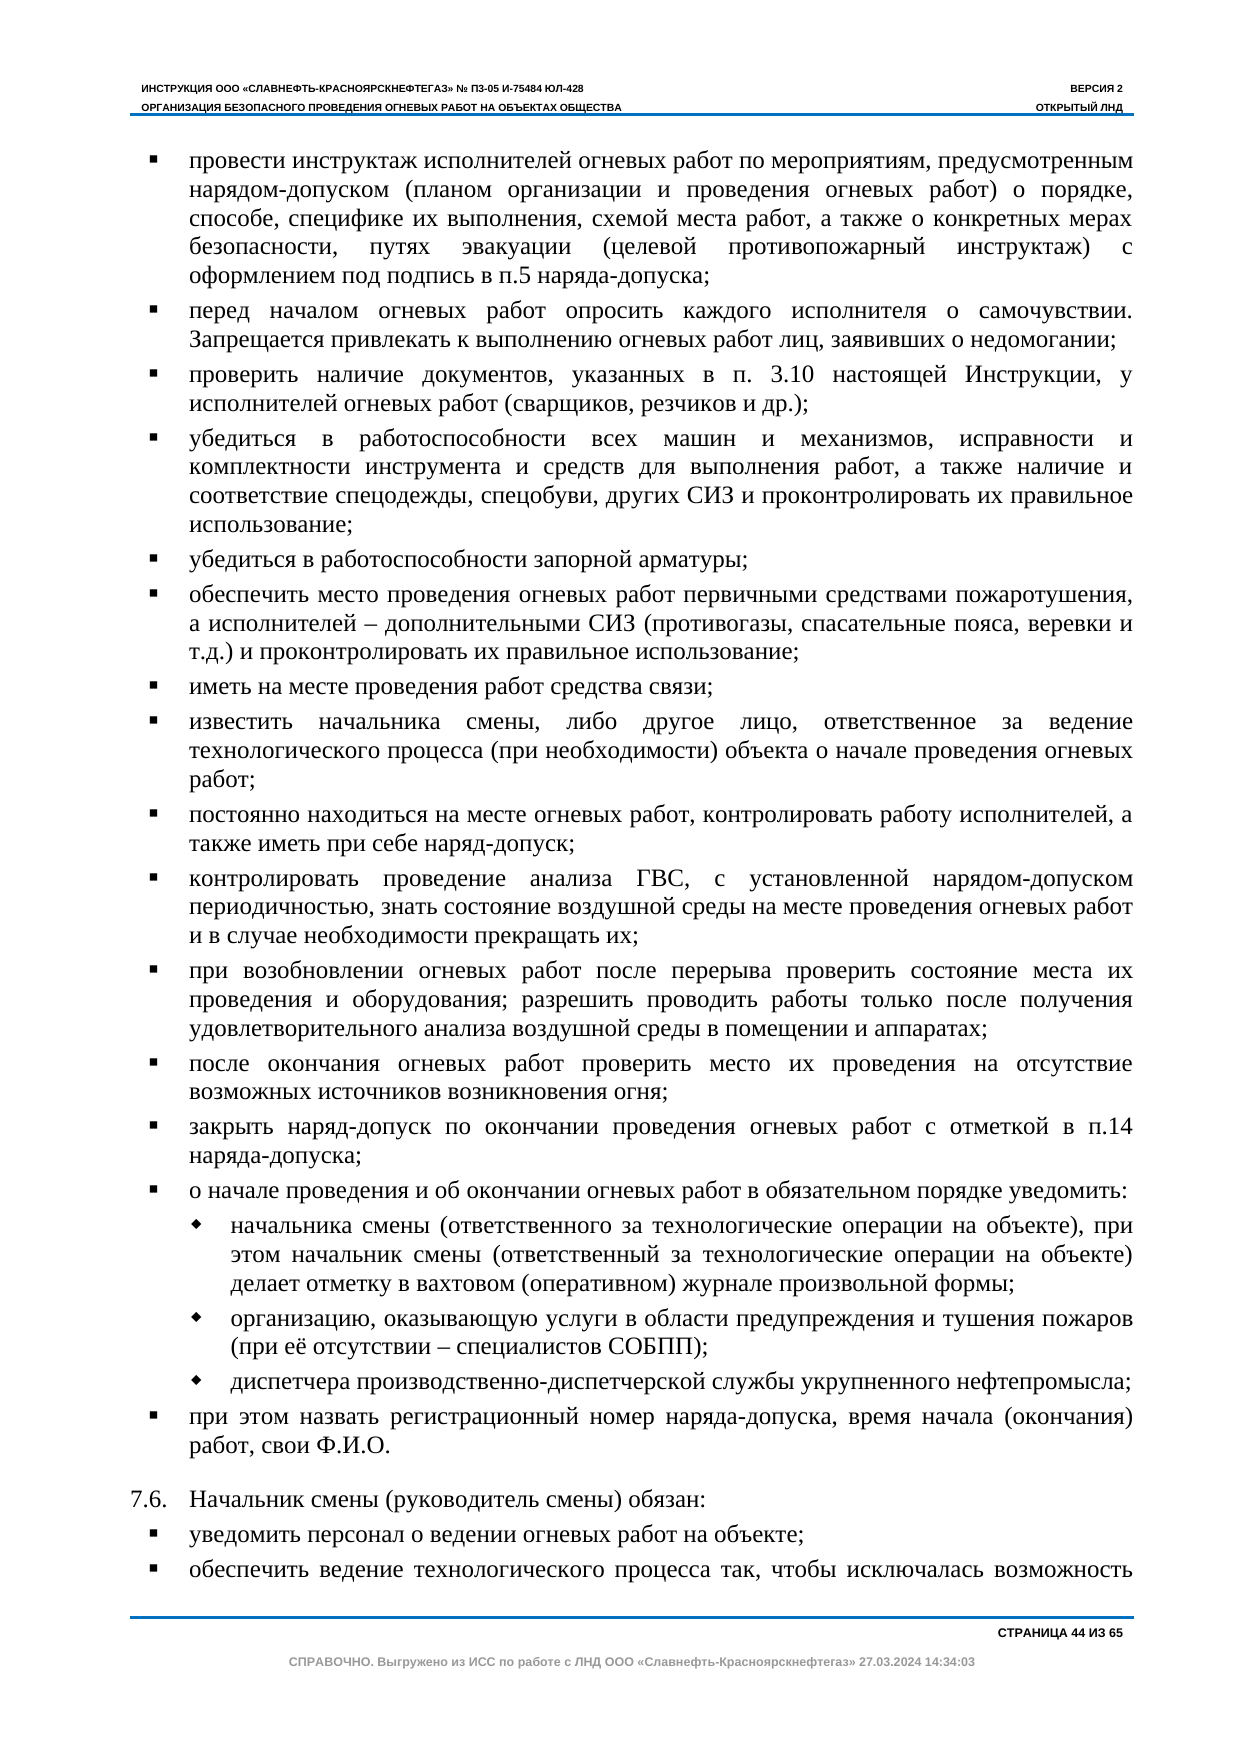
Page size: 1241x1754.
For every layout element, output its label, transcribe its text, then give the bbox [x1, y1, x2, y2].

list контролировать проведение анализа ГВС, с установленной нарядом-допуском периодичностью, знать состояние воздушной среды на месте проведения огневых работ и в случае необходимости прекращать их; [148, 863, 1134, 949]
list убедиться в работоспособности всех машин и механизмов, исправности и комплектности инструмента и средств для выполнения работ, а также наличие и соответствие спецодежды, спецобуви, других СИЗ и проконтролировать их правильное использование; [148, 423, 1134, 538]
list убедиться в работоспособности запорной арматуры; [148, 544, 1134, 573]
list провести инструктаж исполнителей огневых работ по мероприятиям, предусмотренным нарядом-допуском (планом организации и проведения огневых работ) о порядке, способе, специфике их выполнения, схемой места работ, а также о конкретных мерах безопасности, путях эвакуации (целевой противопожарный инструктаж) с оформлением под подпись в п.5 наряда-допуска; [148, 145, 1134, 289]
list при возобновлении огневых работ после перерыва проверить состояние места их проведения и оборудования; разрешить проводить работы только после получения удовлетворительного анализа воздушной среды в помещении и аппаратах; [148, 955, 1134, 1041]
list постоянно находиться на месте огневых работ, контролировать работу исполнителей, а также иметь при себе наряд-допуск; [148, 799, 1134, 856]
list Начальник смены (руководитель смены) обязан: [130, 1484, 1134, 1513]
list проверить наличие документов, указанных в п. 3.10 настоящей Инструкции, у исполнителей огневых работ (сварщиков, резчиков и др.); [148, 359, 1134, 416]
list организацию, оказывающую услуги в области предупреждения и тушения пожаров (при её отсутствии – специалистов СОБПП); [189, 1303, 1134, 1360]
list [148, 1554, 1134, 1583]
list перед началом огневых работ опросить каждого исполнителя о самочувствии. Запрещается привлекать к выполнению огневых работ лиц, заявивших о недомогании; [148, 295, 1134, 353]
list диспетчера производственно-диспетчерской службы укрупненного нефтепромысла; [189, 1366, 1134, 1395]
list после окончания огневых работ проверить место их проведения на отсутствие возможных источников возникновения огня; [148, 1048, 1134, 1105]
list закрыть наряд-допуск по окончании проведения огневых работ с отметкой в п.14 наряда-допуска; [148, 1111, 1134, 1169]
list о начале проведения и об окончании огневых работ в обязательном порядке уведомить: [148, 1175, 1134, 1204]
list начальника смены (ответственного за технологические операции на объекте), при этом начальник смены (ответственный за технологические операции на объекте) делает отметку в вахтовом (оперативном) журнале произвольной формы; [189, 1210, 1134, 1296]
list при этом назвать регистрационный номер наряда-допуска, время начала (окончания) работ, свои Ф.И.О. [148, 1401, 1134, 1459]
list обеспечить место проведения огневых работ первичными средствами пожаротушения, а исполнителей – дополнительными СИЗ (противогазы, спасательные пояса, веревки и т.д.) и проконтролировать их правильное использование; [148, 579, 1134, 665]
list иметь на месте проведения работ средства связи; [148, 671, 1134, 700]
list известить начальника смены, либо другое лицо, ответственное за ведение технологического процесса (при необходимости) объекта о начале проведения огневых работ; [148, 706, 1134, 793]
list уведомить персонал о ведении огневых работ на объекте; [148, 1519, 1134, 1548]
